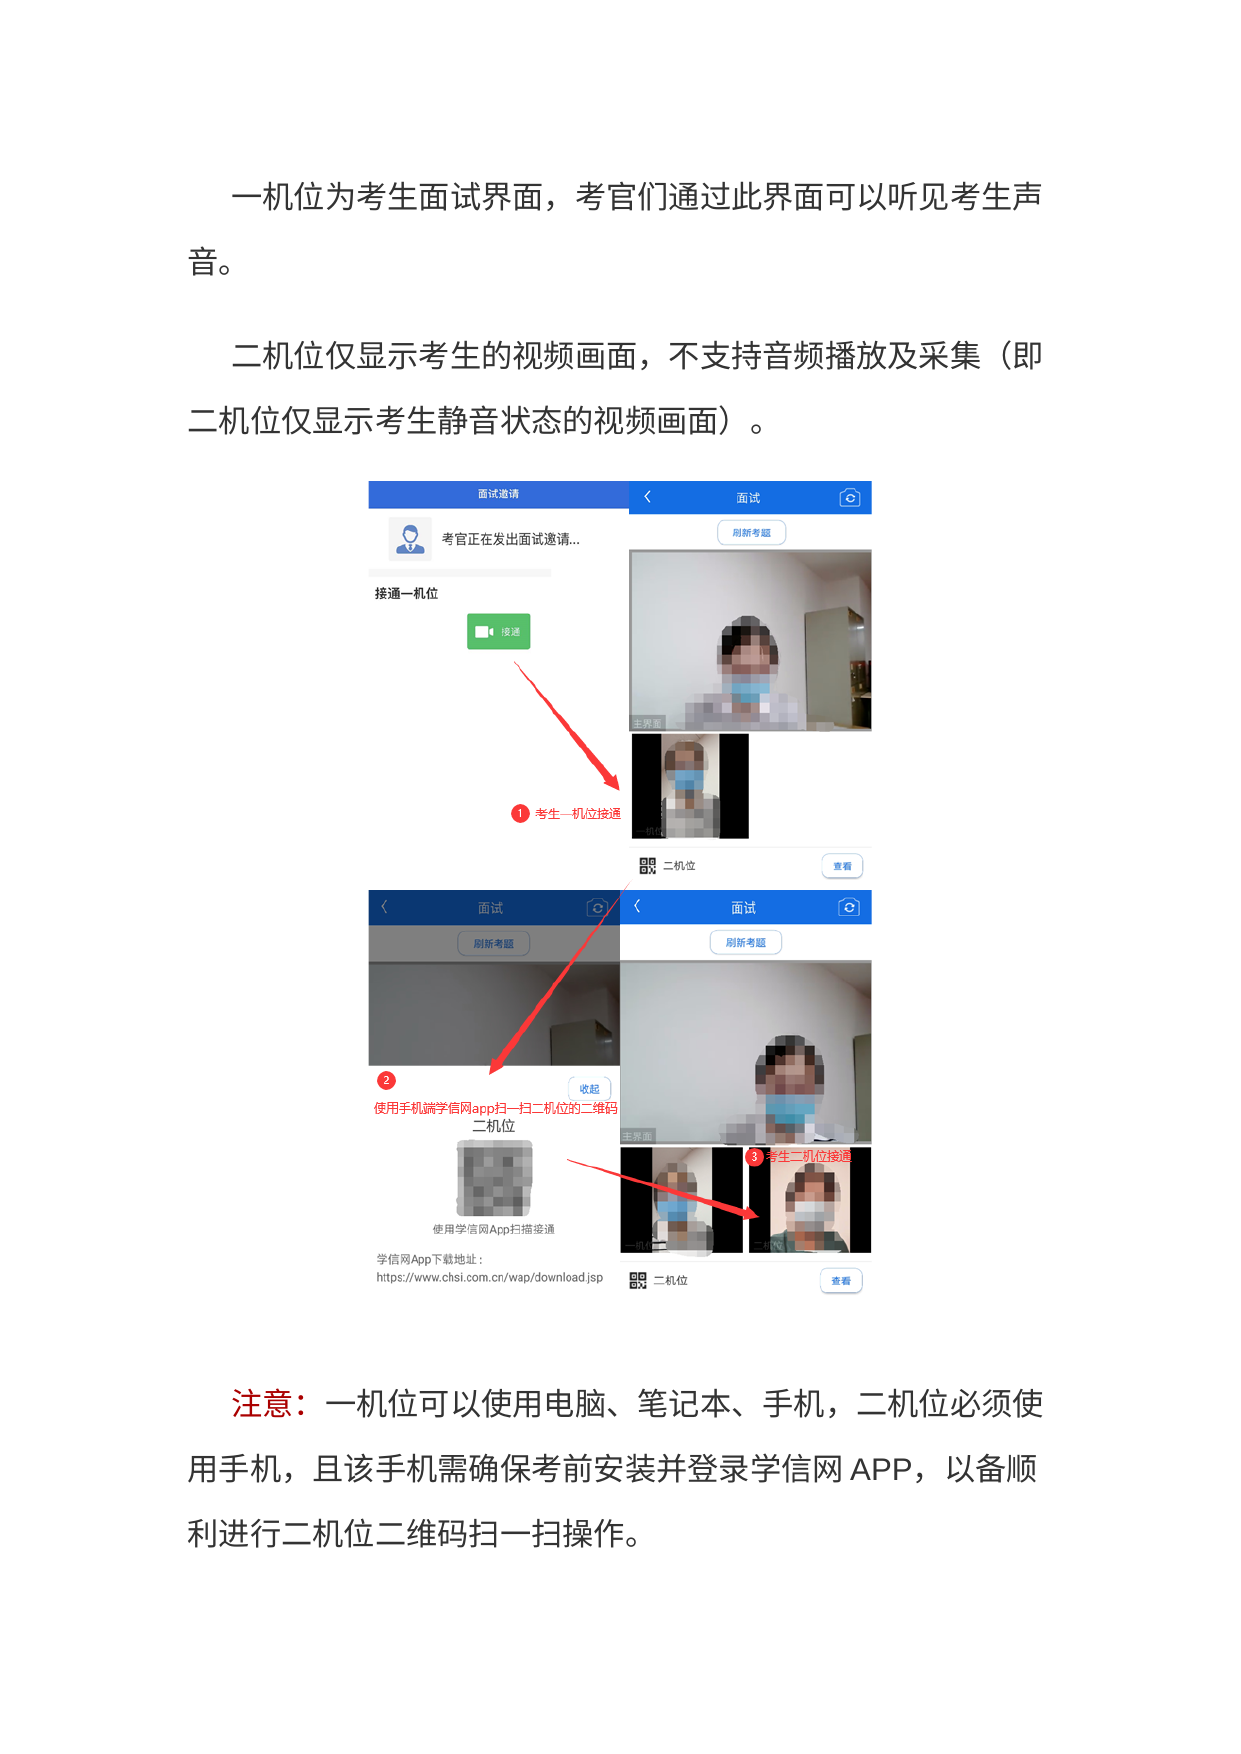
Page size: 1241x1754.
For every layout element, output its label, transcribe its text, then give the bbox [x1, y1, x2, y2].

text 注意：一机位可以使用电脑、笔记本、手机，二机位必须使用手机，且该手机需确保考前安装并登录学信网APP，以备顺利进行二机位二维码扫一扫操作。 [187, 1369, 1053, 1564]
text 一机位为考生面试界面，考官们通过此界面可以听见考生声音。 [187, 162, 1053, 292]
picture [368, 480, 872, 1300]
text 二机位仅显示考生的视频画面，不支持音频播放及采集（即二机位仅显示考生静音状态的视频画面）。 [187, 321, 1053, 451]
